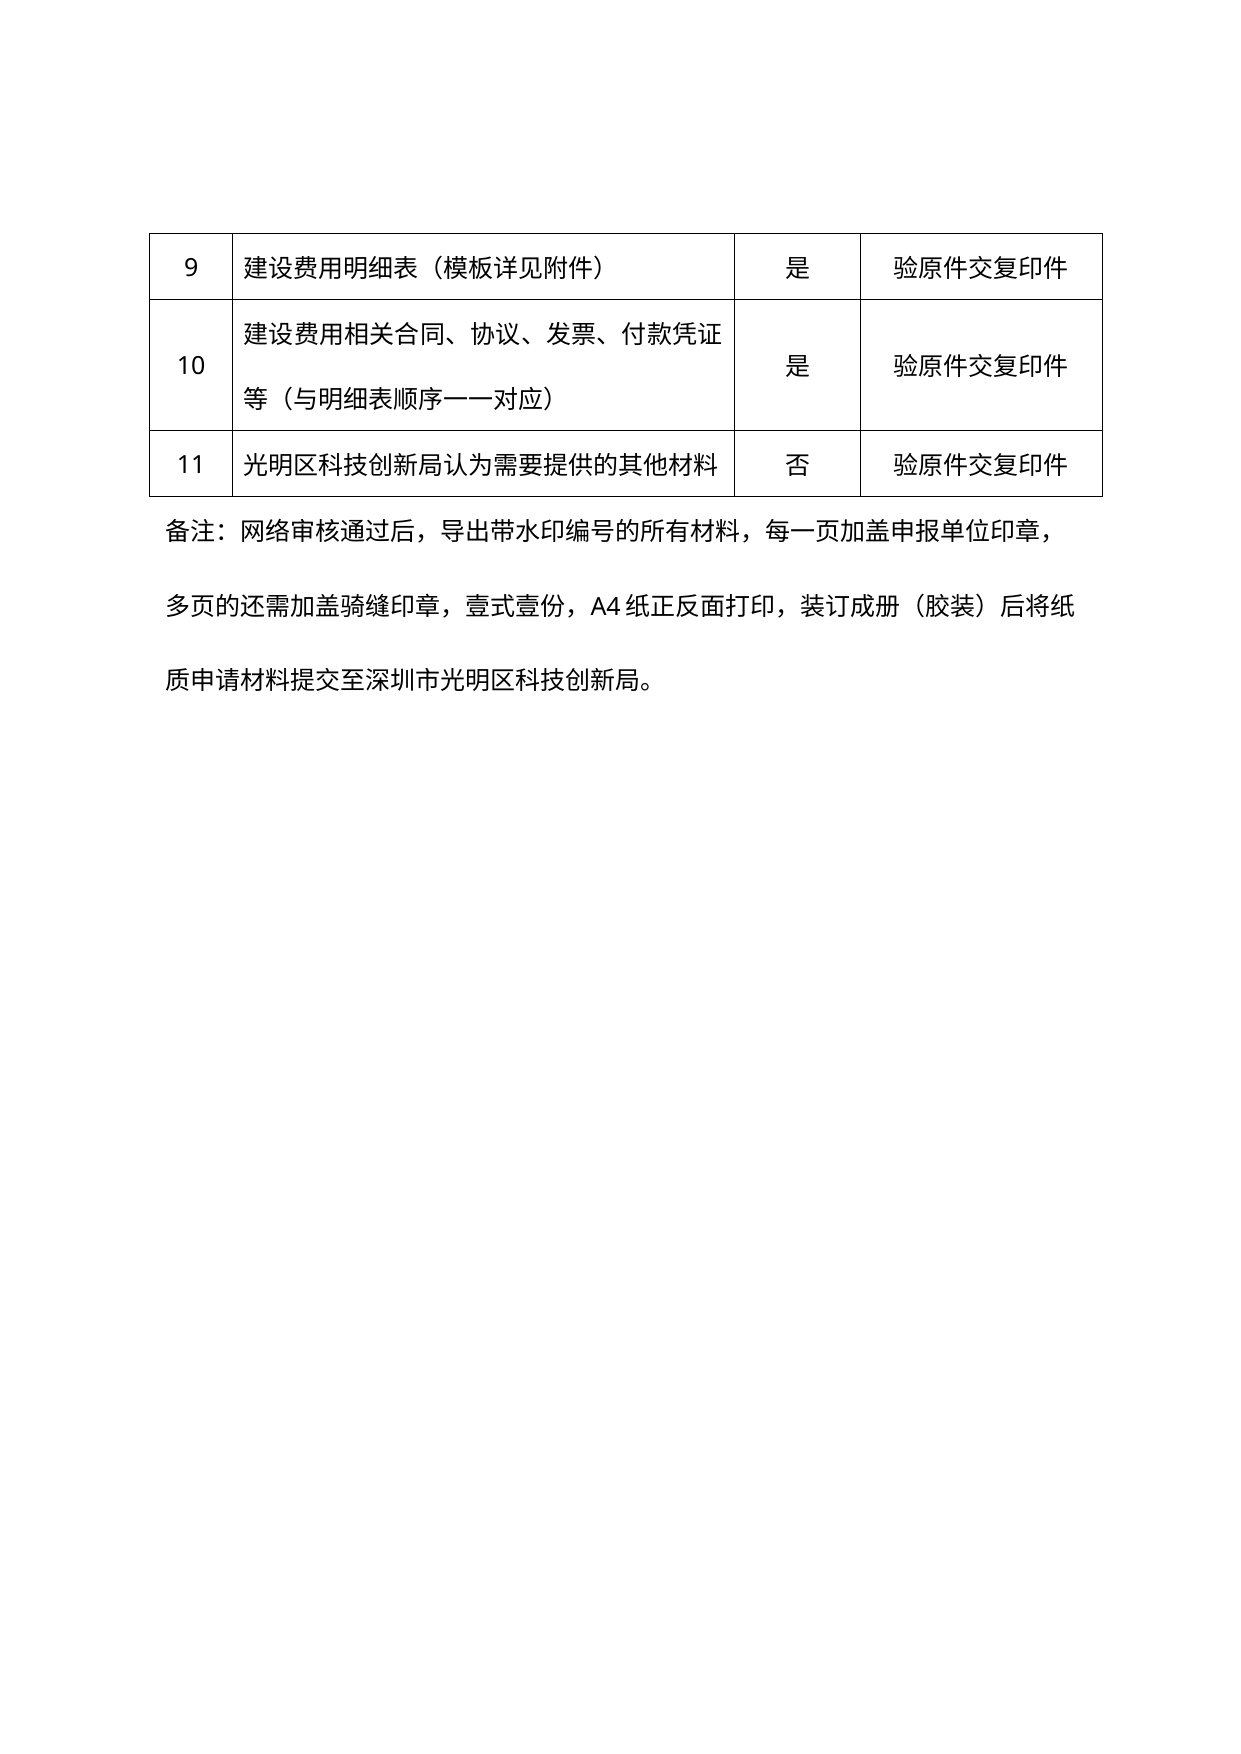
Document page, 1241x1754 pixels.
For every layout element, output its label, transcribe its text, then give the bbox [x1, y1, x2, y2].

table_cell 是 [735, 300, 860, 430]
table_cell 建设费用相关合同、协议、发票、付款凭证等（与明细表顺序一一对应） [233, 300, 734, 430]
table_cell 验原件交复印件 [861, 234, 1102, 299]
table_cell 10 [150, 300, 232, 430]
table_cell 验原件交复印件 [861, 300, 1102, 430]
table_cell 9 [150, 234, 232, 299]
table_cell 建设费用明细表（模板详见附件） [233, 234, 734, 299]
text 备注：网络审核通过后，导出带水印编号的所有材料，每一页加盖申报单位印章，多页的还需加盖骑缝印章，壹式壹份，A4纸正反面打印，装订成册（胶装）后将纸质申请材料提交至深圳市光明区科技创新局。 [165, 497, 1087, 711]
table_cell 验原件交复印件 [861, 431, 1102, 496]
table_cell 是 [735, 234, 860, 299]
table_cell 11 [150, 431, 232, 496]
table_cell 否 [735, 431, 860, 496]
table_cell 光明区科技创新局认为需要提供的其他材料 [233, 431, 734, 496]
